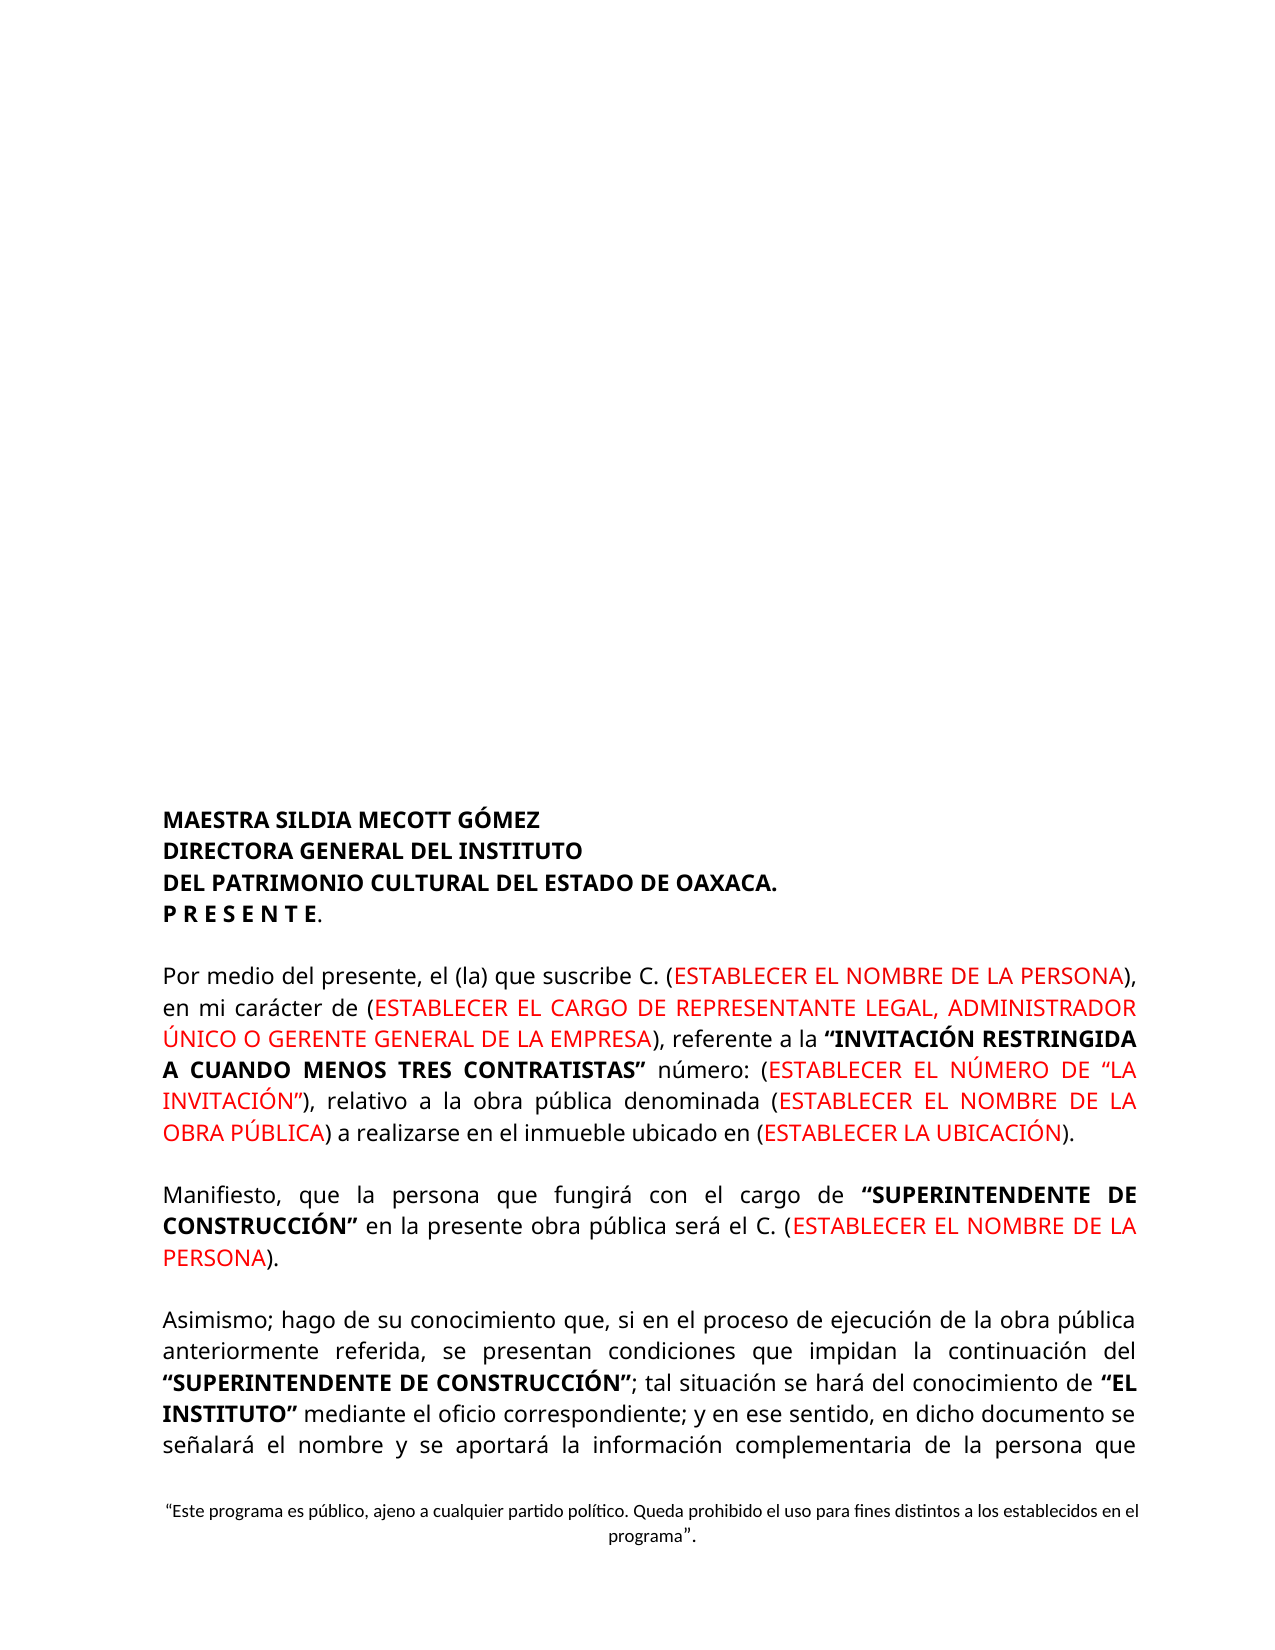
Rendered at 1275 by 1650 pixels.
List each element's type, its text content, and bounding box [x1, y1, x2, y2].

text MAESTRA SILDIA MECOTT GÓMEZ [162, 804, 1157, 835]
text DEL PATRIMONIO CULTURAL DEL ESTADO DE OAXACA. [162, 867, 1157, 898]
text Manifiesto, que la persona que fungirá con el cargo de “SUPERINTENDENTE DE CONSTRUCCIÓN” en la presente obra pública será el C. (ESTABLECER EL NOMBRE DE LA PERSONA). [162, 1179, 1137, 1273]
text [162, 1304, 1137, 1460]
text DIRECTORA GENERAL DEL INSTITUTO [162, 835, 1157, 867]
text P R E S E N T E. [162, 898, 1157, 929]
text Por medio del presente, el (la) que suscribe C. (ESTABLECER EL NOMBRE DE LA PERSONA), en mi carácter de (ESTABLECER EL CARGO DE REPRESENTANTE LEGAL, ADMINISTRADOR ÚNICO O GERENTE GENERAL DE LA EMPRESA), referente a la “INVITACIÓN RESTRINGIDA A CUANDO MENOS TRES CONTRATISTAS” número: (ESTABLECER EL NÚMERO DE “LA INVITACIÓN”), relativo a la obra pública denominada (ESTABLECER EL NOMBRE DE LA OBRA PÚBLICA) a realizarse en el inmueble ubicado en (ESTABLECER LA UBICACIÓN). [162, 960, 1137, 1148]
